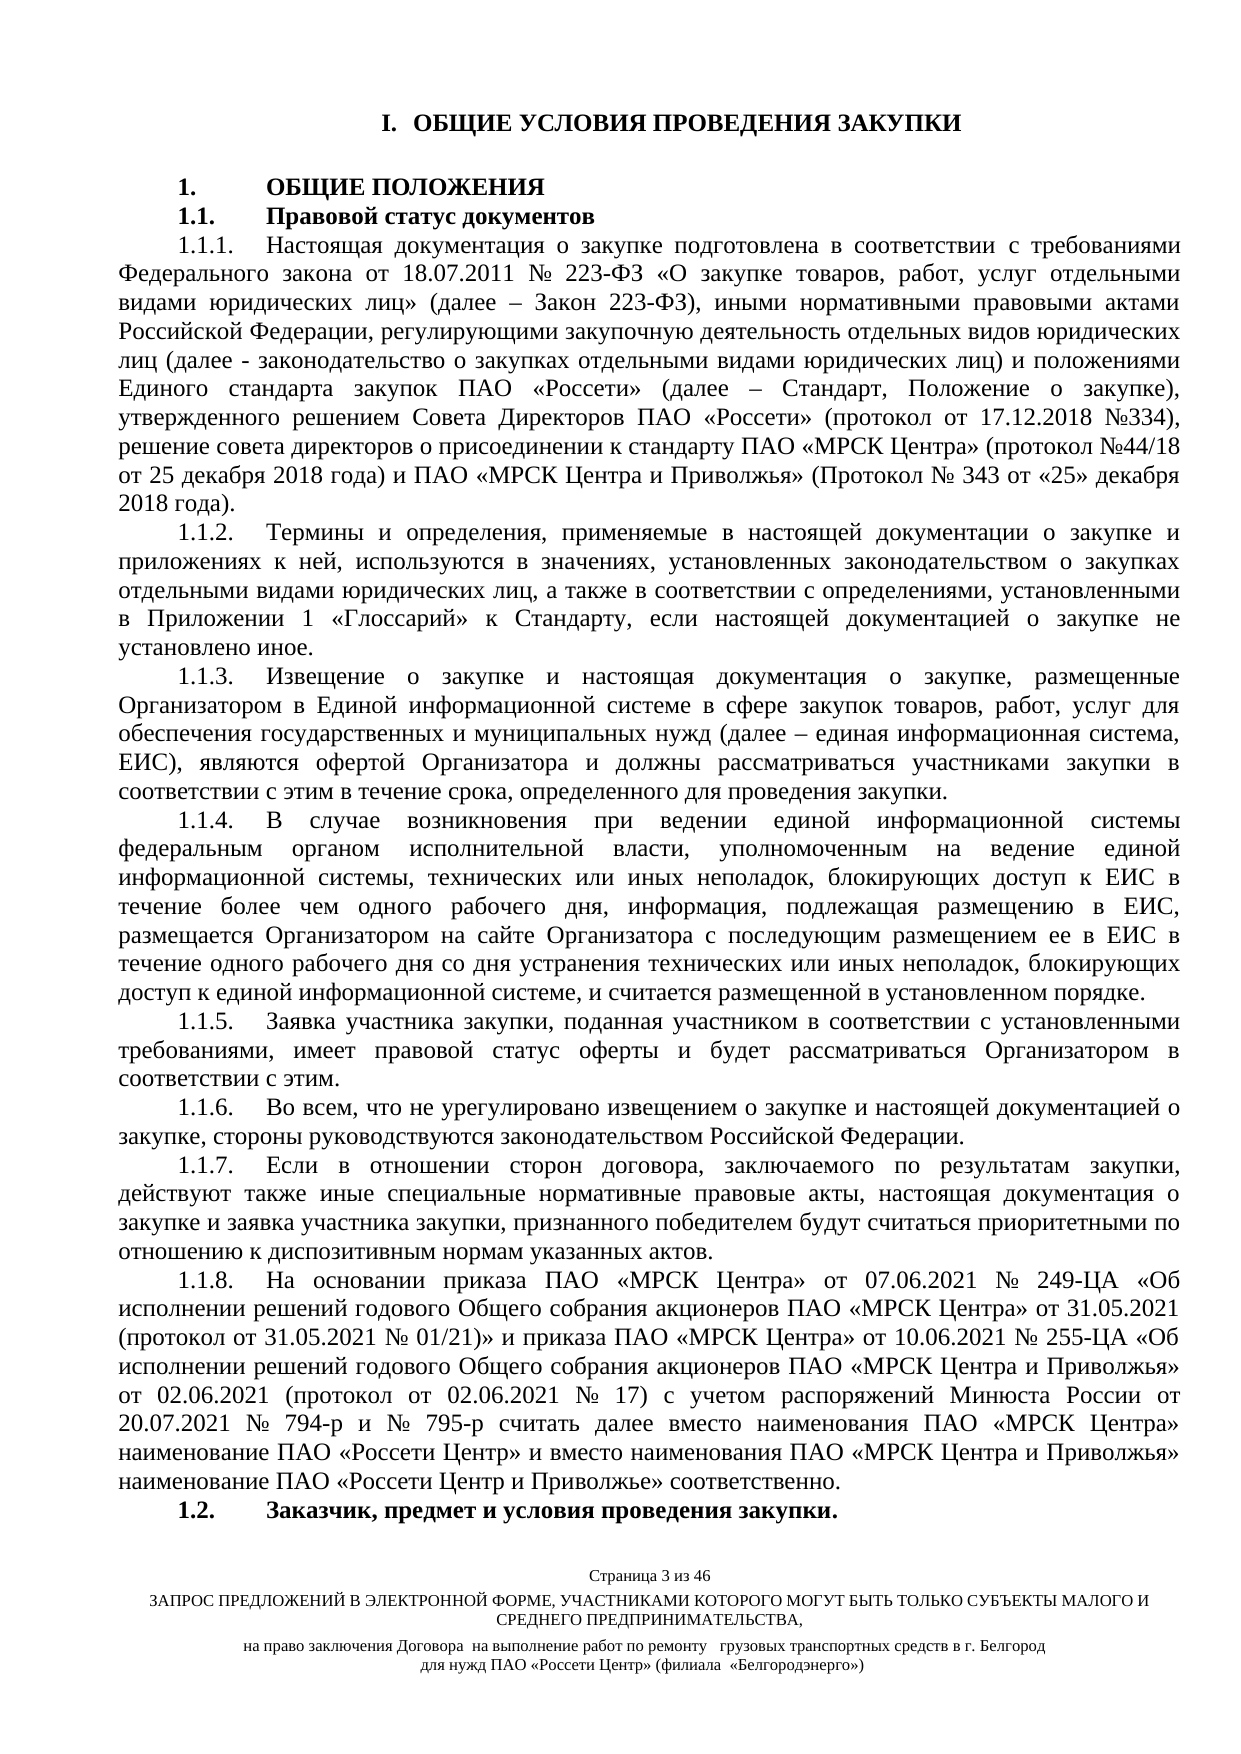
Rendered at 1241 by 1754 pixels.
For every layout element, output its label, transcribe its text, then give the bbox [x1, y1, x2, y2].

list Извещение о закупке и настоящая документация о закупке, размещенные Организатором в Единой информационной системе в сфере закупок товаров, работ, услуг для обеспечения государственных и муниципальных нужд (далее – единая информационная система, ЕИС), являются офертой Организатора и должны рассматриваться участниками закупки в соответствии с этим в течение срока, определенного для проведения закупки. [118, 661, 1181, 805]
list В случае возникновения при ведении единой информационной системы федеральным органом исполнительной власти, уполномоченным на ведение единой информационной системы, технических или иных неполадок, блокирующих доступ к ЕИС в течение более чем одного рабочего дня, информация, подлежащая размещению в ЕИС, размещается Организатором на сайте Организатора с последующим размещением ее в ЕИС в течение одного рабочего дня со дня устранения технических или иных неполадок, блокирующих доступ к единой информационной системе, и считается размещенной в установленном порядке. [118, 805, 1181, 1006]
list На основании приказа ПАО «МРСК Центра» от 07.06.2021 № 249-ЦА «Об исполнении решений годового Общего собрания акционеров ПАО «МРСК Центра» от 31.05.2021 (протокол от 31.05.2021 № 01/21)» и приказа ПАО «МРСК Центра» от 10.06.2021 № 255-ЦА «Об исполнении решений годового Общего собрания акционеров ПАО «МРСК Центра и Приволжья» от 02.06.2021 (протокол от 02.06.2021 № 17) с учетом распоряжений Минюста России от 20.07.2021 № 794-р и № 795-р считать далее вместо наименования ПАО «МРСК Центра» наименование ПАО «Россети Центр» и вместо наименования ПАО «МРСК Центра и Приволжья» наименование ПАО «Россети Центр и Приволжье» соответственно. [118, 1265, 1181, 1495]
list Заявка участника закупки, поданная участником в соответствии с установленными требованиями, имеет правовой статус оферты и будет рассматриваться Организатором в соответствии с этим. [118, 1006, 1181, 1092]
list Термины и определения, применяемые в настоящей документации о закупке и приложениях к ней, используются в значениях, установленных законодательством о закупках отдельными видами юридических лиц, а также в соответствии с определениями, установленными в Приложении 1 «Глоссарий» к Стандарту, если настоящей документацией о закупке не установлено иное. [118, 517, 1181, 661]
list Во всем, что не урегулировано извещением о закупке и настоящей документацией о закупке, стороны руководствуются законодательством Российской Федерации. [118, 1092, 1181, 1150]
list Настоящая документация о закупке подготовлена в соответствии с требованиями Федерального закона от 18.07.2011 № 223-ФЗ «О закупке товаров, работ, услуг отдельными видами юридических лиц» (далее – Закон 223-ФЗ), иными нормативными правовыми актами Российской Федерации, регулирующими закупочную деятельность отдельных видов юридических лиц (далее - законодательство о закупках отдельными видами юридических лиц) и положениями Единого стандарта закупок ПАО «Россети» (далее – Стандарт, Положение о закупке), утвержденного решением Совета Директоров ПАО «Россети» (протокол от 17.12.2018 №334), решение совета директоров о присоединении к стандарту ПАО «МРСК Центра» (протокол №44/18 от 25 декабря 2018 года) и ПАО «МРСК Центра и Приволжья» (Протокол № 343 от «25» декабря 2018 года). [118, 230, 1181, 517]
subtitle Заказчик, предмет и условия проведения закупки. [118, 1495, 1181, 1523]
subtitle Правовой статус документов [118, 201, 1181, 230]
list Если в отношении сторон договора, заключаемого по результатам закупки, действуют также иные специальные нормативные правовые акты, настоящая документация о закупке и заявка участника закупки, признанного победителем будут считаться приоритетными по отношению к диспозитивным нормам указанных актов. [118, 1150, 1181, 1265]
subtitle ОБЩИЕ ПОЛОЖЕНИЯ [118, 172, 1181, 201]
subtitle ОБЩИЕ УСЛОВИЯ ПРОВЕДЕНИЯ закупки [118, 108, 1181, 137]
